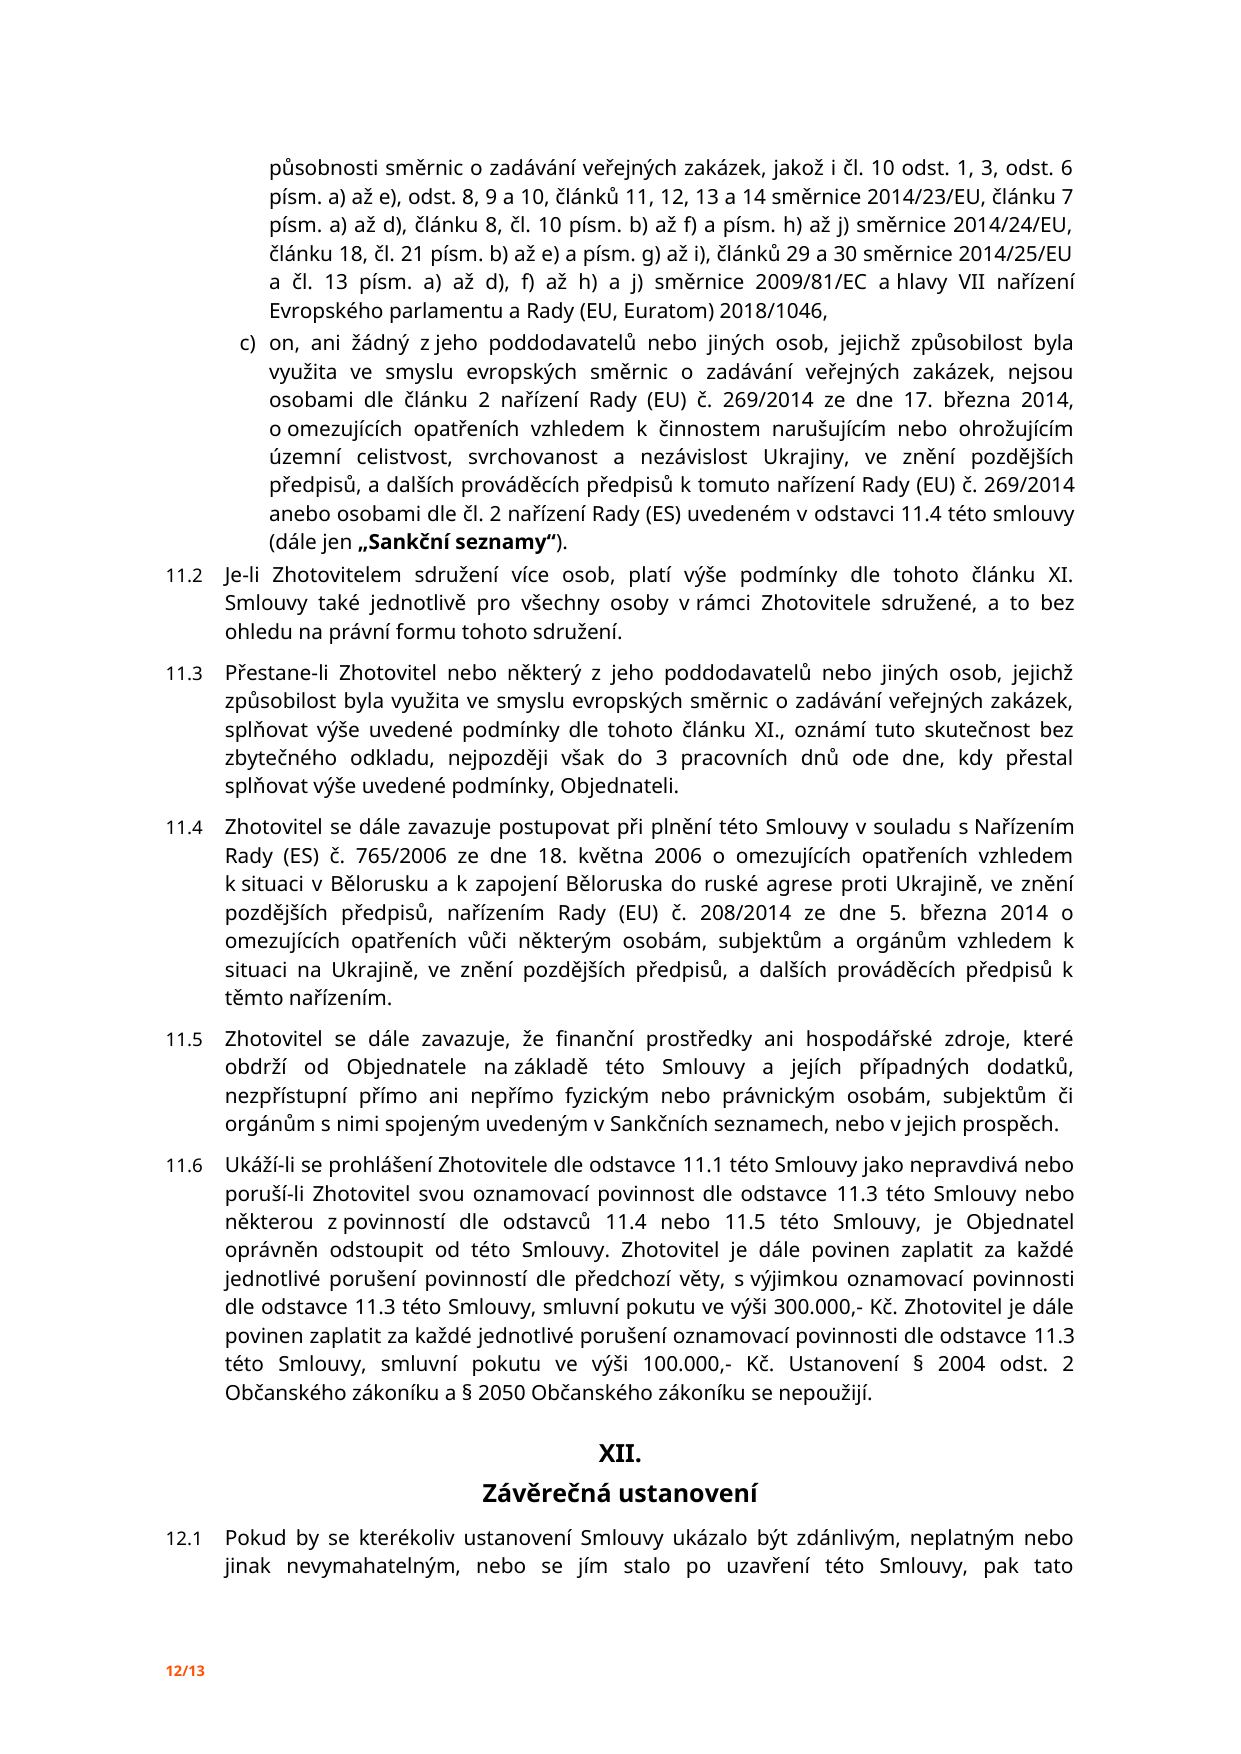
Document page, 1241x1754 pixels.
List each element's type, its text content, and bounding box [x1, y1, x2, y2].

list Přestane-li Zhotovitel nebo některý z jeho poddodavatelů nebo jiných osob, jejichž způsobilost byla využita ve smyslu evropských směrnic o zadávání veřejných zakázek, splňovat výše uvedené podmínky dle tohoto článku XI., oznámí tuto skutečnost bez zbytečného odkladu, nejpozději však do 3 pracovních dnů ode dne, kdy přestal splňovat výše uvedené podmínky, Objednateli. [165, 658, 1075, 800]
list on, ani žádný z jeho poddodavatelů nebo jiných osob, jejichž způsobilost byla využita ve smyslu evropských směrnic o zadávání veřejných zakázek, nejsou osobami dle článku 2 nařízení Rady (EU) č. 269/2014 ze dne 17. března 2014, o omezujících opatřeních vzhledem k činnostem narušujícím nebo ohrožujícím územní celistvost, svrchovanost a nezávislost Ukrajiny, ve znění pozdějších předpisů, a dalších prováděcích předpisů k tomuto nařízení Rady (EU) č. 269/2014 anebo osobami dle čl. 2 nařízení Rady (ES) uvedeném v odstavci 11.4 této smlouvy (dále jen „Sankční seznamy“). [239, 328, 1075, 556]
list Zhotovitel se dále zavazuje postupovat při plnění této Smlouvy v souladu s Nařízením Rady (ES) č. 765/2006 ze dne 18. května 2006 o omezujících opatřeních vzhledem k situaci v Bělorusku a k zapojení Běloruska do ruské agrese proti Ukrajině, ve znění pozdějších předpisů, nařízením Rady (EU) č. 208/2014 ze dne 5. března 2014 o omezujících opatřeních vůči některým osobám, subjektům a orgánům vzhledem k situaci na Ukrajině, ve znění pozdějších předpisů, a dalších prováděcích předpisů k těmto nařízením. [165, 812, 1075, 1012]
list Zhotovitel se dále zavazuje, že finanční prostředky ani hospodářské zdroje, které obdrží od Objednatele na základě této Smlouvy a jejích případných dodatků, nezpřístupní přímo ani nepřímo fyzickým nebo právnickým osobám, subjektům či orgánům s nimi spojeným uvedeným v Sankčních seznamech, nebo v jejich prospěch. [165, 1024, 1075, 1138]
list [165, 1523, 1075, 1580]
list Je-li Zhotovitelem sdružení více osob, platí výše podmínky dle tohoto článku XI. Smlouvy také jednotlivě pro všechny osoby v rámci Zhotovitele sdružené, a to bez ohledu na právní formu tohoto sdružení. [165, 560, 1075, 645]
list Ukáží-li se prohlášení Zhotovitele dle odstavce 11.1 této Smlouvy jako nepravdivá nebo poruší-li Zhotovitel svou oznamovací povinnost dle odstavce 11.3 této Smlouvy nebo některou z povinností dle odstavců 11.4 nebo 11.5 této Smlouvy, je Objednatel oprávněn odstoupit od této Smlouvy. Zhotovitel je dále povinen zaplatit za každé jednotlivé porušení povinností dle předchozí věty, s výjimkou oznamovací povinnosti dle odstavce 11.3 této Smlouvy, smluvní pokutu ve výši 300.000,- Kč. Zhotovitel je dále povinen zaplatit za každé jednotlivé porušení oznamovací povinnosti dle odstavce 11.3 této Smlouvy, smluvní pokutu ve výši 100.000,- Kč. Ustanovení § 2004 odst. 2 Občanského zákoníku a § 2050 Občanského zákoníku se nepoužijí. [165, 1150, 1075, 1406]
text XII. Závěrečná ustanovení [165, 1431, 1075, 1510]
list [239, 153, 1075, 324]
